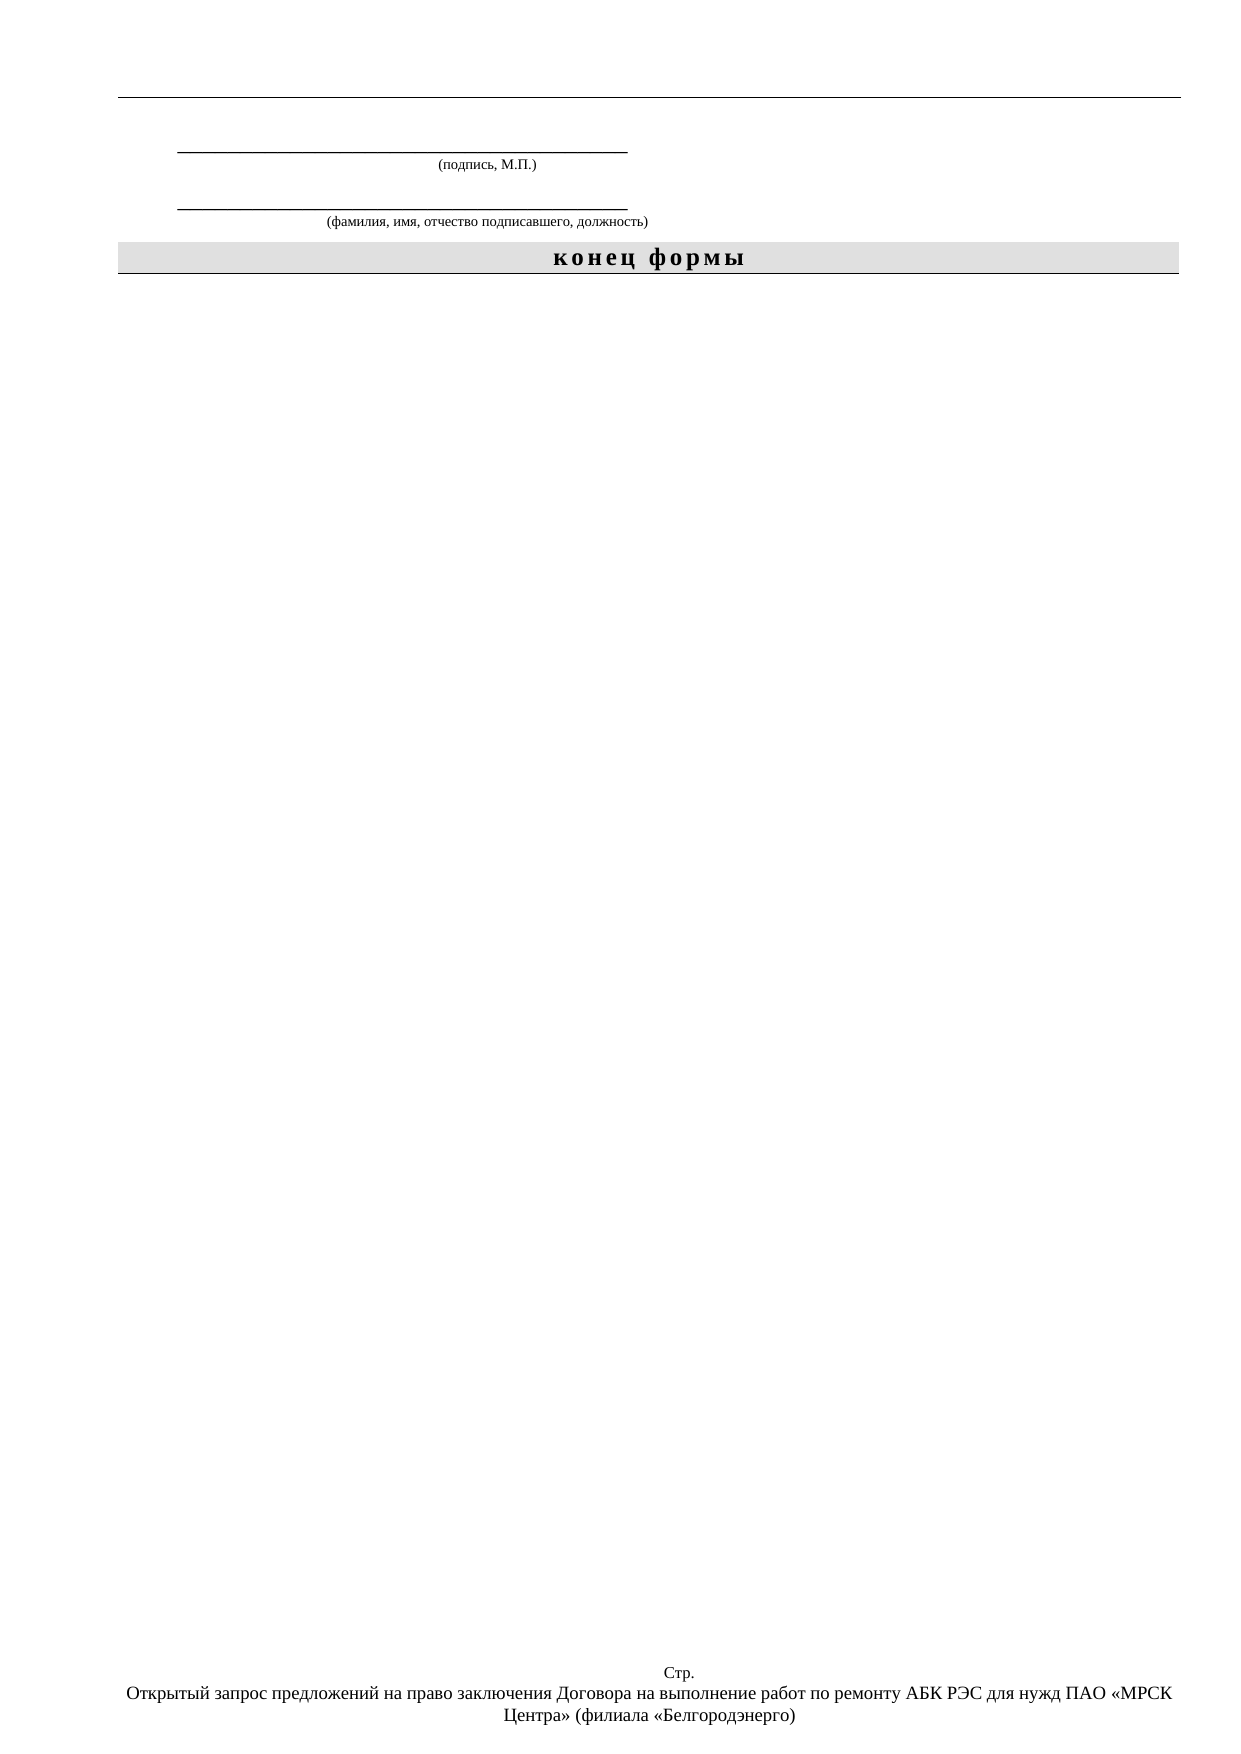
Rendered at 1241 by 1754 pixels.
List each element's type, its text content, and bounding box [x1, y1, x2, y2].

text конец формы [118, 242, 1179, 273]
text ____________________________________ [118, 127, 1181, 156]
text (фамилия, имя, отчество подписавшего, должность) [118, 213, 797, 242]
text (подпись, М.П.) [118, 156, 797, 184]
text ____________________________________ [118, 184, 1181, 213]
